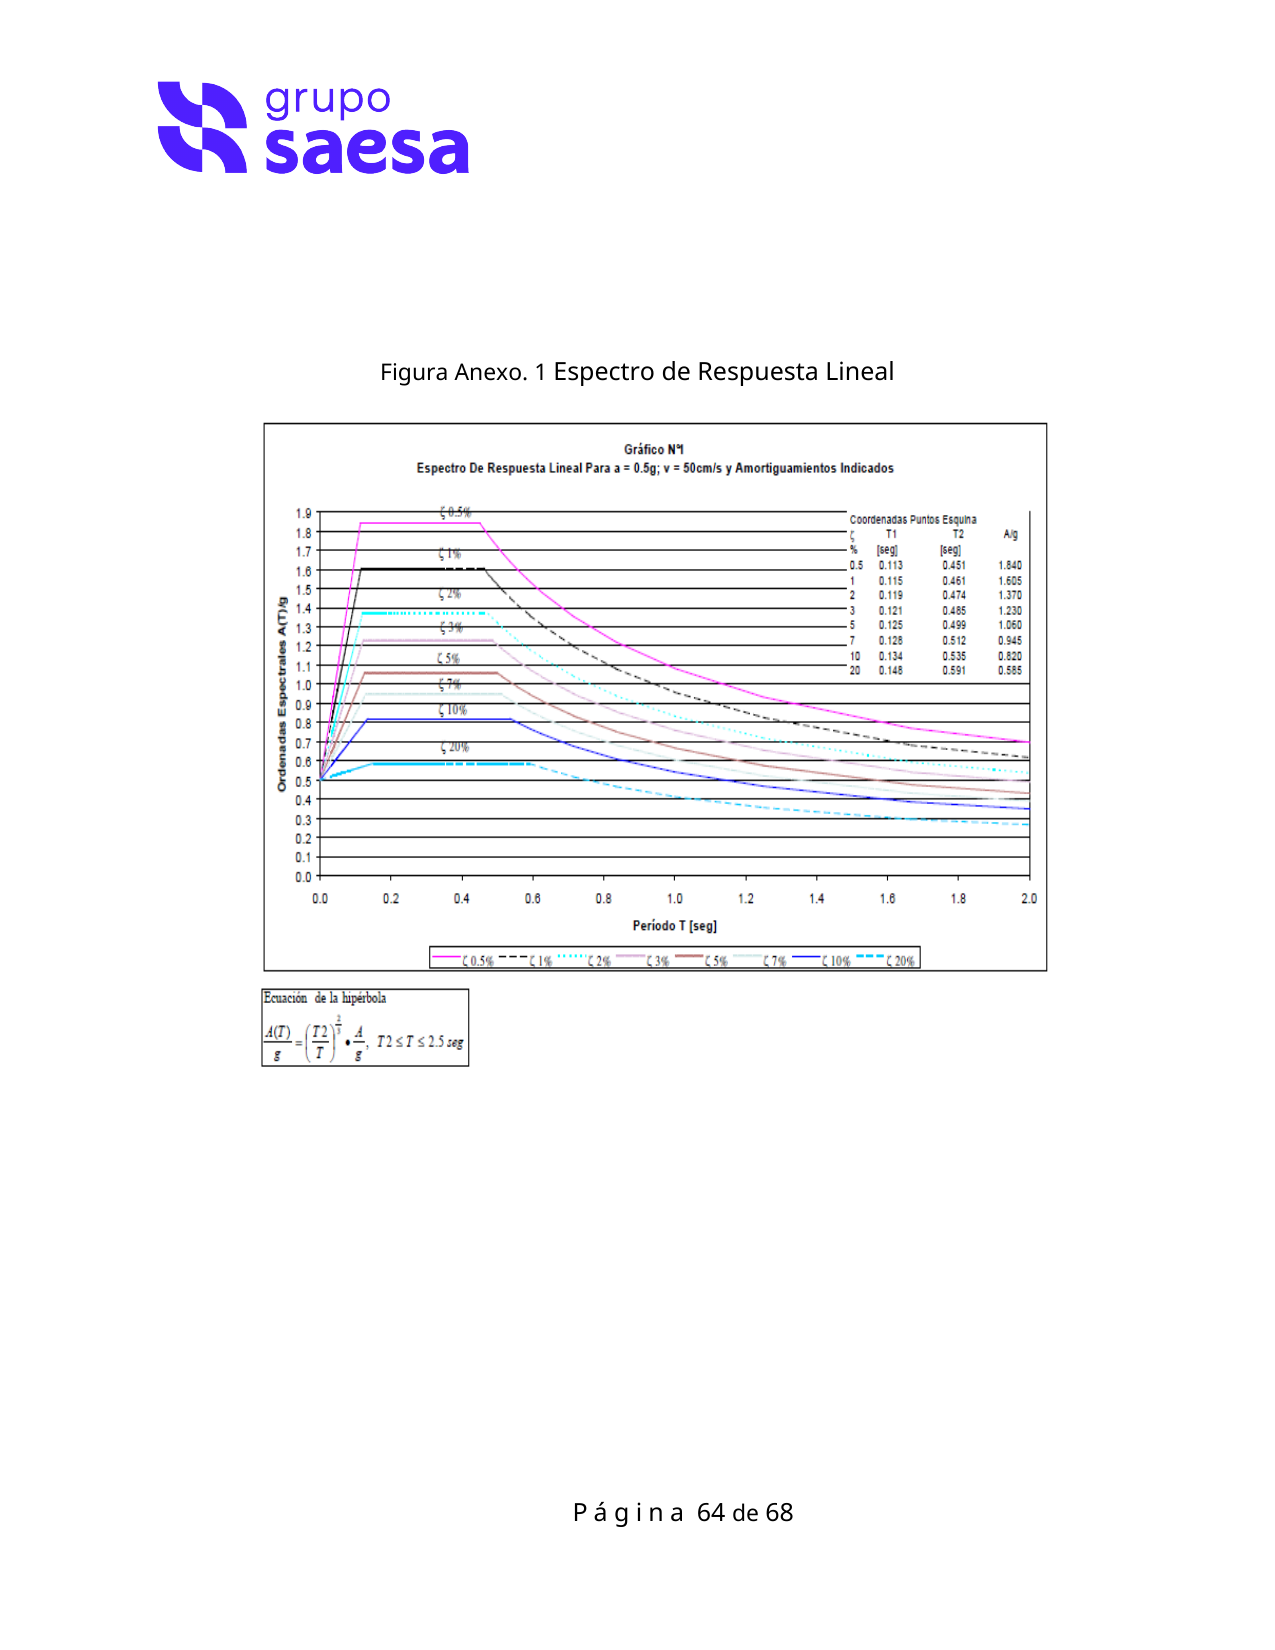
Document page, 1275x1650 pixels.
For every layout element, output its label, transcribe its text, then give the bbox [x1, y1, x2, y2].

picture [147, 73, 478, 177]
text Figura Anexo. 1 Espectro de Respuesta Lineal [148, 354, 1127, 388]
